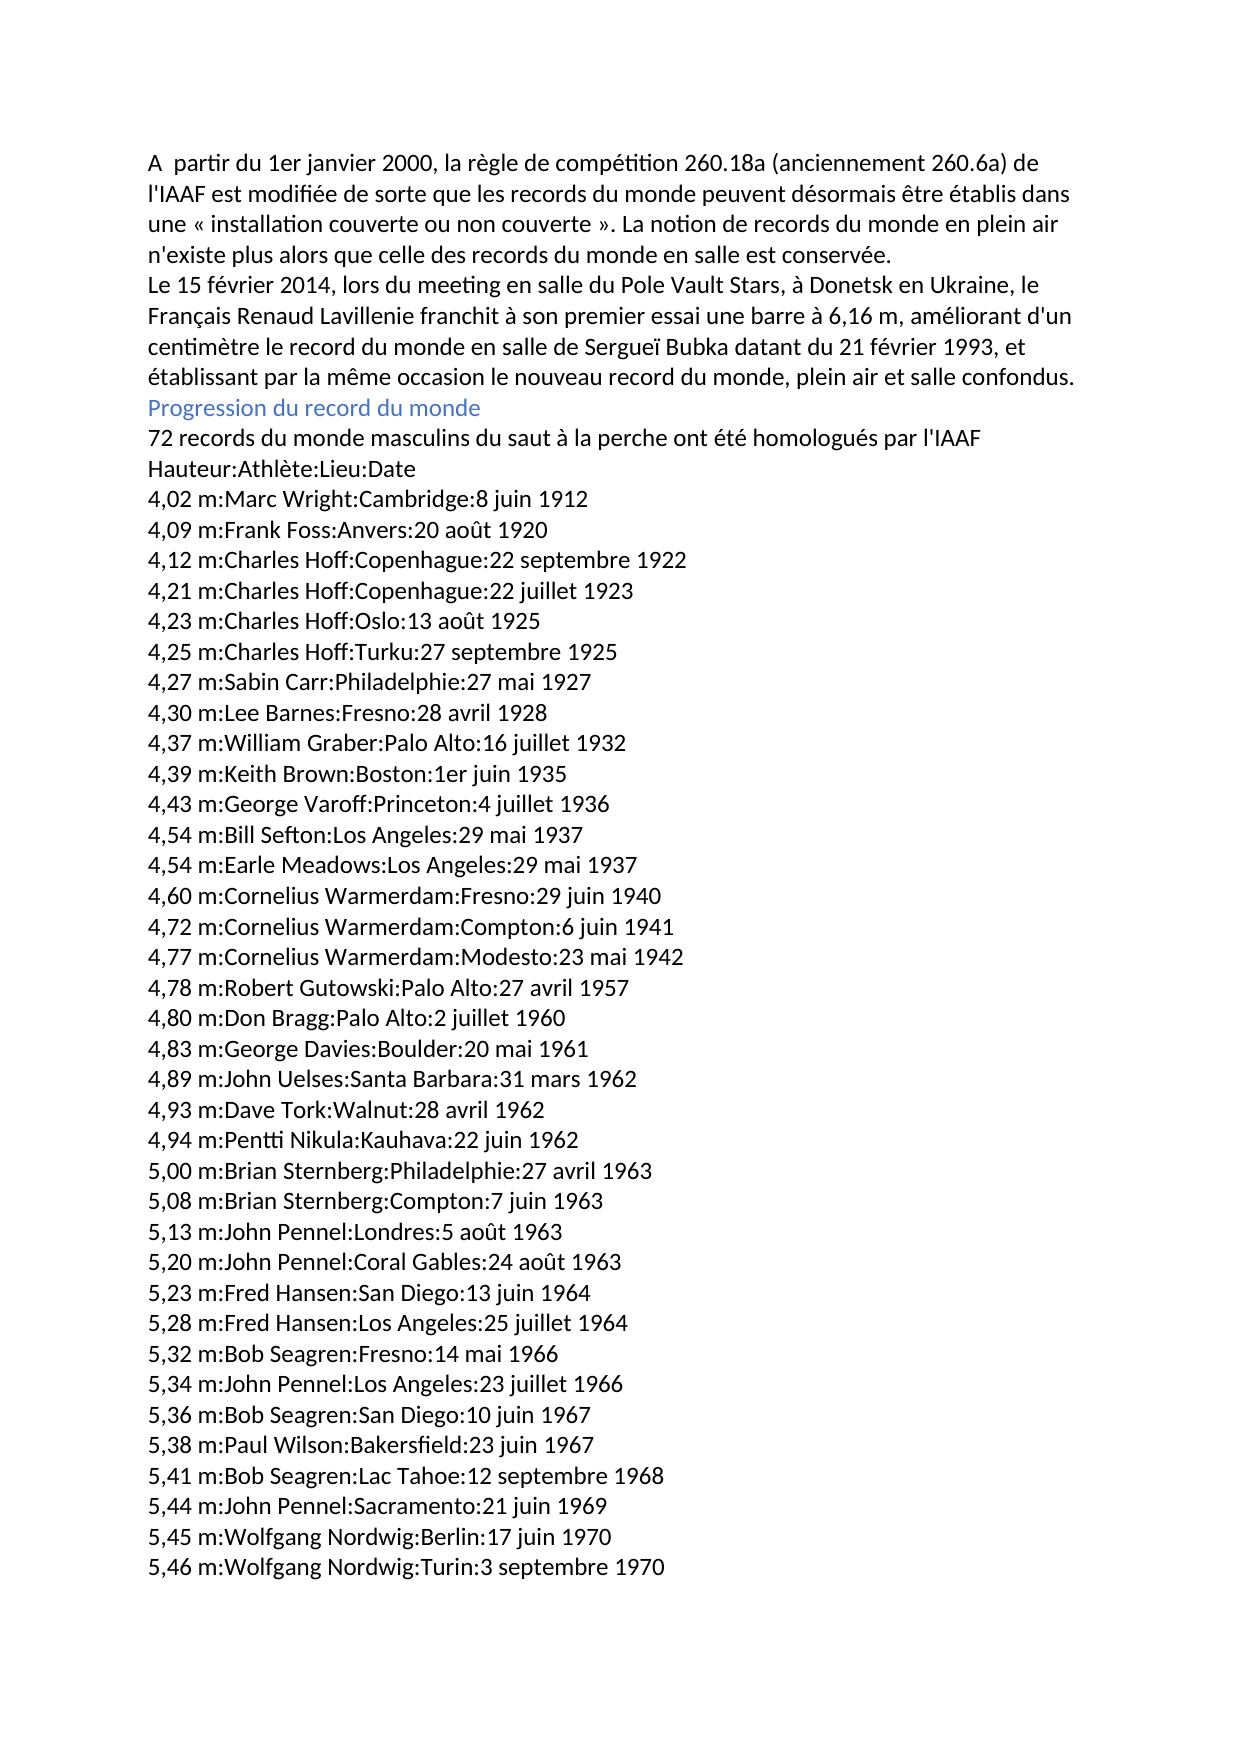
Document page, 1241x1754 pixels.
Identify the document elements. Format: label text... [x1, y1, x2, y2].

text 5,28 m:Fred Hansen:Los Angeles:25 juillet 1964 [148, 1307, 1093, 1338]
text 4,94 m:Pentti Nikula:Kauhava:22 juin 1962 [148, 1124, 1093, 1155]
text 4,43 m:George Varoff:Princeton:4 juillet 1936 [148, 788, 1093, 819]
text 4,83 m:George Davies:Boulder:20 mai 1961 [148, 1033, 1093, 1063]
text 5,23 m:Fred Hansen:San Diego:13 juin 1964 [148, 1277, 1093, 1307]
text 4,60 m:Cornelius Warmerdam:Fresno:29 juin 1940 [148, 880, 1093, 911]
text 4,93 m:Dave Tork:Walnut:28 avril 1962 [148, 1094, 1093, 1124]
text 5,32 m:Bob Seagren:Fresno:14 mai 1966 [148, 1338, 1093, 1368]
text 4,77 m:Cornelius Warmerdam:Modesto:23 mai 1942 [148, 941, 1093, 972]
text 4,30 m:Lee Barnes:Fresno:28 avril 1928 [148, 697, 1093, 727]
text 4,21 m:Charles Hoff:Copenhague:22 juillet 1923 [148, 575, 1093, 605]
text Progression du record du monde [148, 392, 1093, 422]
text 5,34 m:John Pennel:Los Angeles:23 juillet 1966 [148, 1368, 1093, 1399]
text 72 records du monde masculins du saut à la perche ont été homologués par l'IAAF [148, 422, 1093, 453]
text 4,37 m:William Graber:Palo Alto:16 juillet 1932 [148, 727, 1093, 758]
text 4,23 m:Charles Hoff:Oslo:13 août 1925 [148, 605, 1093, 636]
text 4,80 m:Don Bragg:Palo Alto:2 juillet 1960 [148, 1002, 1093, 1033]
text 4,12 m:Charles Hoff:Copenhague:22 septembre 1922 [148, 544, 1093, 575]
text 5,20 m:John Pennel:Coral Gables:24 août 1963 [148, 1246, 1093, 1277]
text A partir du 1er janvier 2000, la règle de compétition 260.18a (anciennement 260.6a) de l'IAAF est modifiée de sorte que les records du monde peuvent désormais être établis dans une « installation couverte ou non couverte ». La notion de records du monde en plein air n'existe plus alors que celle des records du monde en salle est conservée. [148, 148, 1093, 270]
text 4,78 m:Robert Gutowski:Palo Alto:27 avril 1957 [148, 972, 1093, 1002]
text 4,89 m:John Uelses:Santa Barbara:31 mars 1962 [148, 1063, 1093, 1094]
text 4,54 m:Bill Sefton:Los Angeles:29 mai 1937 [148, 819, 1093, 849]
text Hauteur:Athlète:Lieu:Date [148, 453, 1093, 483]
text 4,39 m:Keith Brown:Boston:1er juin 1935 [148, 758, 1093, 788]
text 5,13 m:John Pennel:Londres:5 août 1963 [148, 1216, 1093, 1246]
text 5,45 m:Wolfgang Nordwig:Berlin:17 juin 1970 [148, 1521, 1093, 1552]
text 4,27 m:Sabin Carr:Philadelphie:27 mai 1927 [148, 666, 1093, 697]
text Le 15 février 2014, lors du meeting en salle du Pole Vault Stars, à Donetsk en Ukraine, le Français Renaud Lavillenie franchit à son premier essai une barre à 6,16 m, améliorant d'un centimètre le record du monde en salle de Sergueï Bubka datant du 21 février 1993, et établissant par la même occasion le nouveau record du monde, plein air et salle confondus. [148, 270, 1093, 392]
text 5,44 m:John Pennel:Sacramento:21 juin 1969 [148, 1491, 1093, 1521]
text 4,02 m:Marc Wright:Cambridge:8 juin 1912 [148, 483, 1093, 514]
text 5,46 m:Wolfgang Nordwig:Turin:3 septembre 1970 [148, 1552, 1093, 1582]
text 5,38 m:Paul Wilson:Bakersfield:23 juin 1967 [148, 1429, 1093, 1460]
text 4,72 m:Cornelius Warmerdam:Compton:6 juin 1941 [148, 911, 1093, 941]
text 5,36 m:Bob Seagren:San Diego:10 juin 1967 [148, 1399, 1093, 1429]
text 4,25 m:Charles Hoff:Turku:27 septembre 1925 [148, 636, 1093, 666]
text 4,54 m:Earle Meadows:Los Angeles:29 mai 1937 [148, 849, 1093, 880]
text 5,41 m:Bob Seagren:Lac Tahoe:12 septembre 1968 [148, 1460, 1093, 1491]
text 4,09 m:Frank Foss:Anvers:20 août 1920 [148, 514, 1093, 544]
text 5,00 m:Brian Sternberg:Philadelphie:27 avril 1963 [148, 1155, 1093, 1185]
text 5,08 m:Brian Sternberg:Compton:7 juin 1963 [148, 1185, 1093, 1216]
